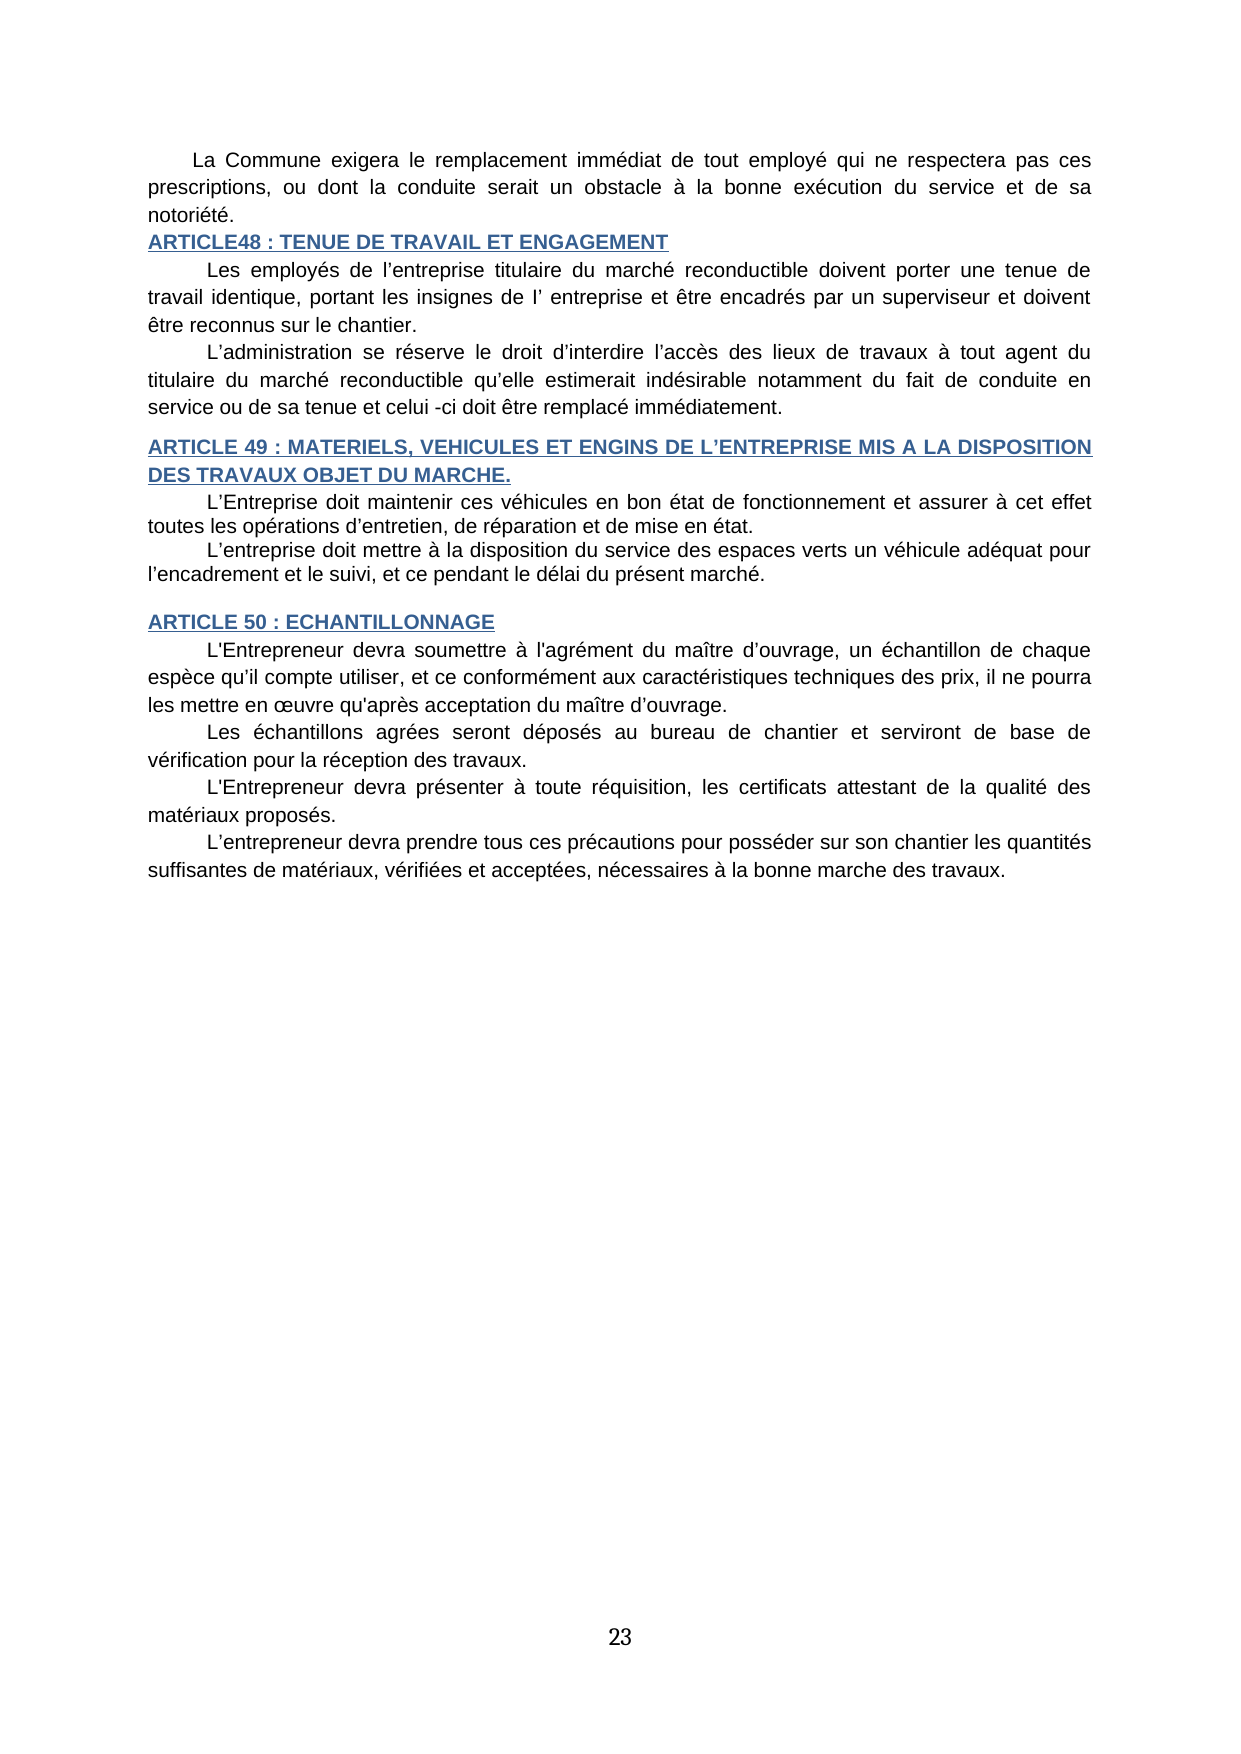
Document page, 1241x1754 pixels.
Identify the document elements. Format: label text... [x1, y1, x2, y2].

text ARTICLE 50 : ECHANTILLONNAGE [148, 610, 1093, 634]
text L'Entrepreneur devra soumettre à l'agrément du maître d’ouvrage, un échantillon de chaque espèce qu’il compte utiliser, et ce conformément aux caractéristiques techniques des prix, il ne pourra les mettre en œuvre qu'après acceptation du maître d’ouvrage. [148, 637, 1093, 716]
subtitle ARTICLE 49 : MATERIELS, VEHICULES ET ENGINS DE L’ENTREPRISE MIS A LA DISPOSITION DES TRAVAUX OBJET DU MARCHE. [148, 457, 1093, 487]
subtitle ARTICLE 49 : MATERIELS, VEHICULES ET ENGINS DE L’ENTREPRISE MIS A LA DISPOSITION DES TRAVAUX OBJET DU MARCHE. [148, 435, 1093, 456]
text L’Entreprise doit maintenir ces véhicules en bon état de fonctionnement et assurer à cet effet toutes les opérations d’entretien, de réparation et de mise en état. [148, 490, 1093, 538]
text L’entreprise doit mettre à la disposition du service des espaces verts un véhicule adéquat pour l’encadrement et le suivi, et ce pendant le délai du présent marché. [148, 538, 1093, 586]
text Les échantillons agrées seront déposés au bureau de chantier et serviront de base de vérification pour la réception des travaux. [148, 720, 1093, 771]
text L’administration se réserve le droit d’interdire l’accès des lieux de travaux à tout agent du titulaire du marché reconductible qu’elle estimerait indésirable notamment du fait de conduite en service ou de sa tenue et celui -ci doit être remplacé immédiatement. [148, 340, 1093, 419]
text La Commune exigera le remplacement immédiat de tout employé qui ne respectera pas ces prescriptions, ou dont la conduite serait un obstacle à la bonne exécution du service et de sa notoriété. [148, 148, 1093, 227]
text ARTICLE48 : TENUE DE TRAVAIL ET ENGAGEMENT [148, 230, 1093, 254]
text L’entrepreneur devra prendre tous ces précautions pour posséder sur son chantier les quantités suffisantes de matériaux, vérifiées et acceptées, nécessaires à la bonne marche des travaux. [148, 830, 1093, 881]
text Les employés de l’entreprise titulaire du marché reconductible doivent porter une tenue de travail identique, portant les insignes de I’ entreprise et être encadrés par un superviseur et doivent être reconnus sur le chantier. [148, 258, 1093, 337]
text L'Entrepreneur devra présenter à toute réquisition, les certificats attestant de la qualité des matériaux proposés. [148, 775, 1093, 826]
